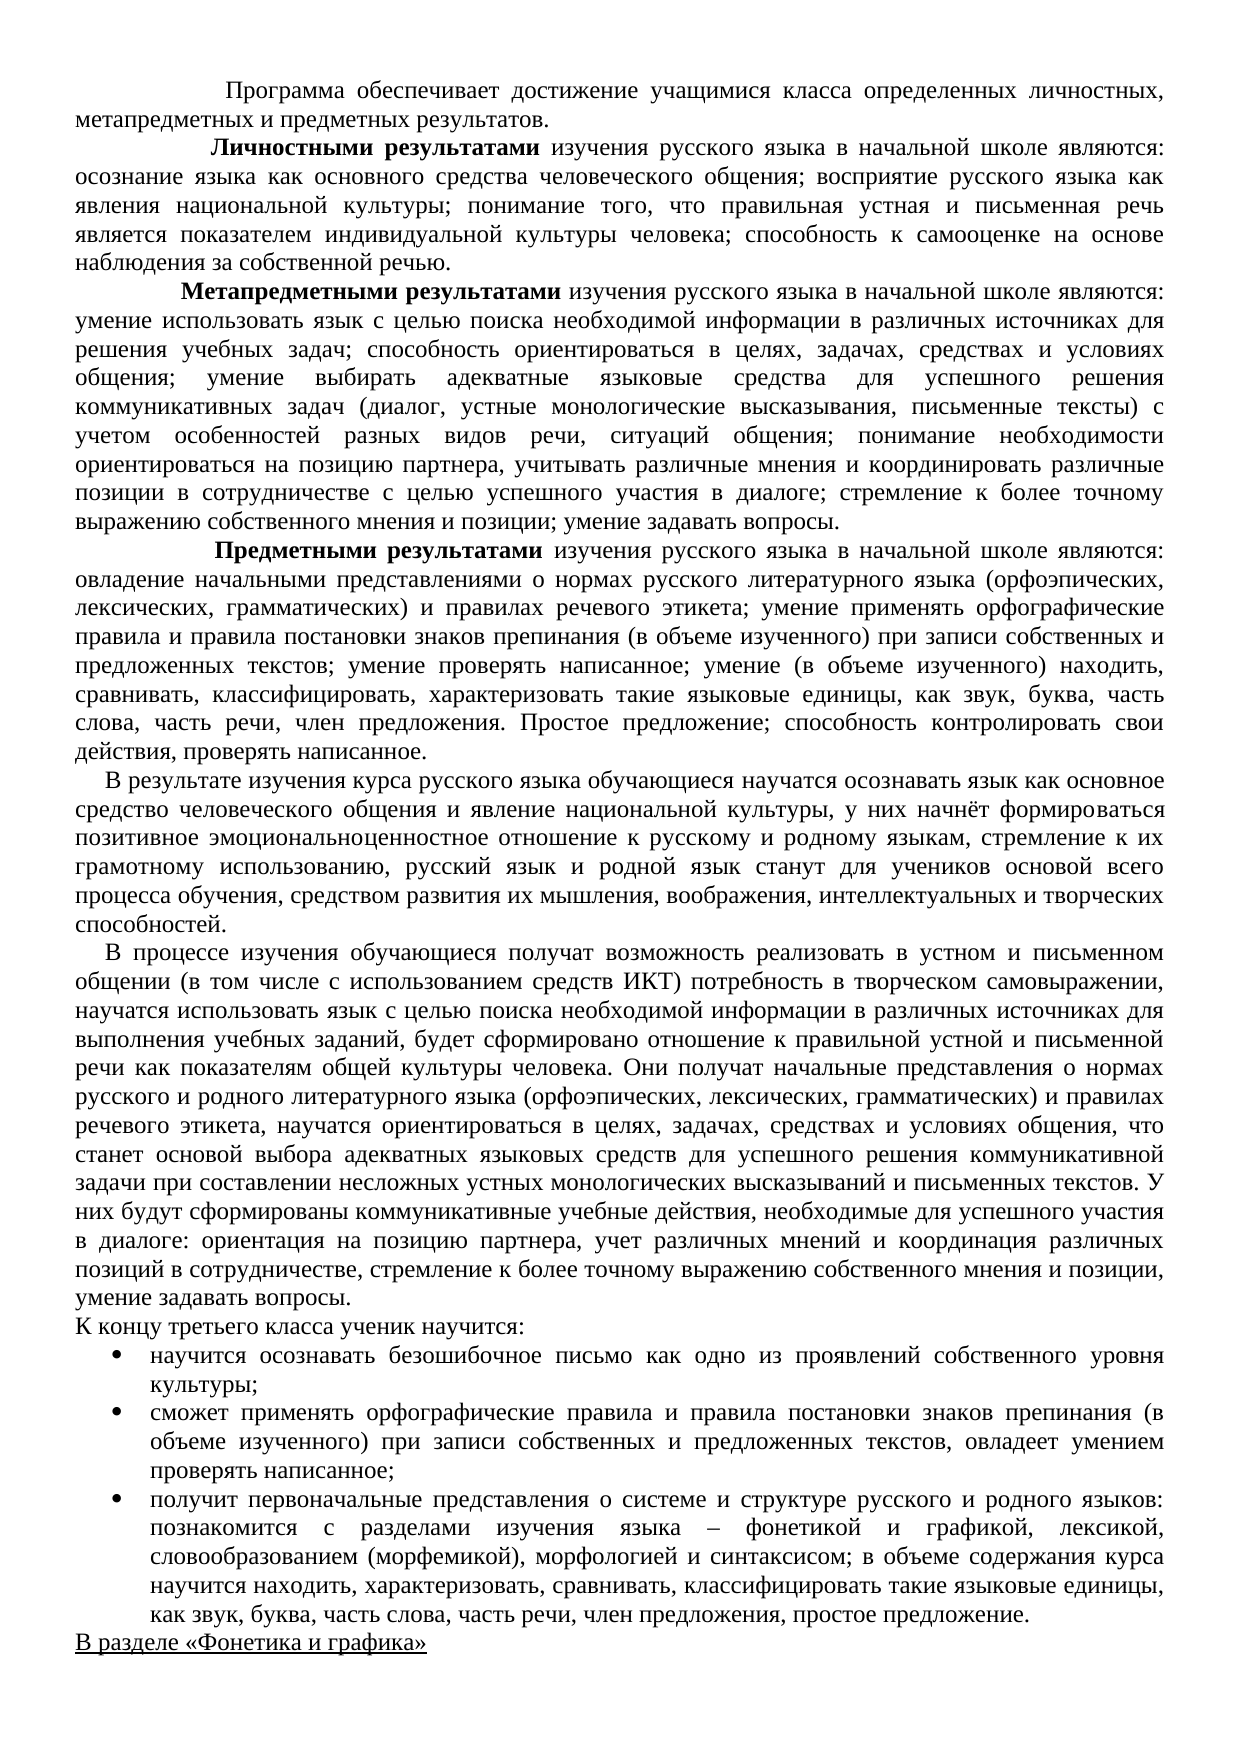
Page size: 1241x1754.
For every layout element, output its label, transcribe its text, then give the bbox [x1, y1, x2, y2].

text Личностными результатами изучения русского языка в начальной школе являются: осознание языка как основного средства человеческого общения; восприятие русского языка как явления национальной культуры; понимание того, что правильная устная и письменная речь является показателем индивидуальной культуры человека; способность к самооценке на основе наблюдения за собственной речью. [75, 132, 1165, 276]
text Метапредметными результатами изучения русского языка в начальной школе являются: умение использовать язык с целью поиска необходимой информации в различных источниках для решения учебных задач; способность ориентироваться в целях, задачах, средствах и условиях общения; умение выбирать адекватные языковые средства для успешного решения коммуникативных задач (диалог, устные монологические высказывания, письменные тексты) с учетом особенностей разных видов речи, ситуаций общения; понимание необходимости ориентироваться на позицию партнера, учитывать различные мнения и координировать различные позиции в сотрудничестве с целью успешного участия в диалоге; стремление к более точному выражению собственного мнения и позиции; умение задавать вопросы. [75, 276, 1165, 535]
list научится осознавать безошибочное письмо как одно из проявлений собственного уровня культуры; [112, 1340, 1165, 1397]
list сможет применять орфографические правила и правила постановки знаков препинания (в объеме изученного) при записи собственных и предложенных текстов, овладеет умением проверять написанное; [112, 1397, 1165, 1484]
text К концу третьего класса ученик научится: [75, 1311, 1165, 1340]
text В процессе изучения обучающиеся получат возможность реализовать в устном и письменном общении (в том числе с использованием средств ИКТ) потребность в творческом самовыражении, научатся использовать язык с целью поиска необходимой информации в различных источниках для выполнения учебных заданий, будет сформировано отношение к правильной устной и письменной речи как показателям общей культуры человека. Они получат начальные представления о нормах русского и родного литературного языка (орфоэпических, лексических, грамматических) и правилах речевого этикета, научатся ориентироваться в целях, задачах, средствах и условиях общения, что станет основой выбора адекватных языковых средств для успешного решения коммуникативной задачи при составлении несложных устных монологических высказываний и письменных текстов. У них будут сформированы коммуникативные учебные действия, необходимые для успешного участия в диалоге: ориентация на позицию партнера, учет различных мнений и координация различных позиций в сотрудничестве, стремление к более точному выражению собственного мнения и позиции, умение задавать вопросы. [75, 937, 1165, 1311]
text В разделе «Фонетика и графика» [75, 1627, 1165, 1656]
text Программа обеспечивает достижение учащимися класса определенных личностных, метапредметных и предметных результатов. [75, 75, 1165, 132]
text Предметными результатами изучения русского языка в начальной школе являются: овладение начальными представлениями о нормах русского литературного языка (орфоэпических, лексических, грамматических) и правилах речевого этикета; умение применять орфографические правила и правила постановки знаков препинания (в объеме изученного) при записи собственных и предложенных текстов; умение проверять написанное; умение (в объеме изученного) находить, сравнивать, классифицировать, характеризовать такие языковые единицы, как звук, буква, часть слова, часть речи, член предложения. Простое предложение; способность контролировать свои действия, проверять написанное. [75, 535, 1165, 765]
text В результате изучения курса русского языка обучающиеся научатся осознавать язык как основное средство человеческого общения и явление национальной культуры, у них начнёт формироваться позитивное эмоционально­ценностное отношение к русскому и родному языкам, стремление к их грамотному использованию, русский язык и родной язык станут для учеников основой всего процесса обучения, средством развития их мышления, воображения, интеллектуальных и творческих способностей. [75, 765, 1165, 937]
list получит первоначальные представления о системе и структуре русского и родного языков: познакомится с разделами изучения языка – фонетикой и графикой, лексикой, словообразованием (морфемикой), морфологией и синтаксисом; в объеме содержания курса научится находить, характеризовать, сравнивать, классифицировать такие языковые единицы, как звук, буква, часть слова, часть речи, член предложения, простое предложение. [112, 1484, 1165, 1627]
